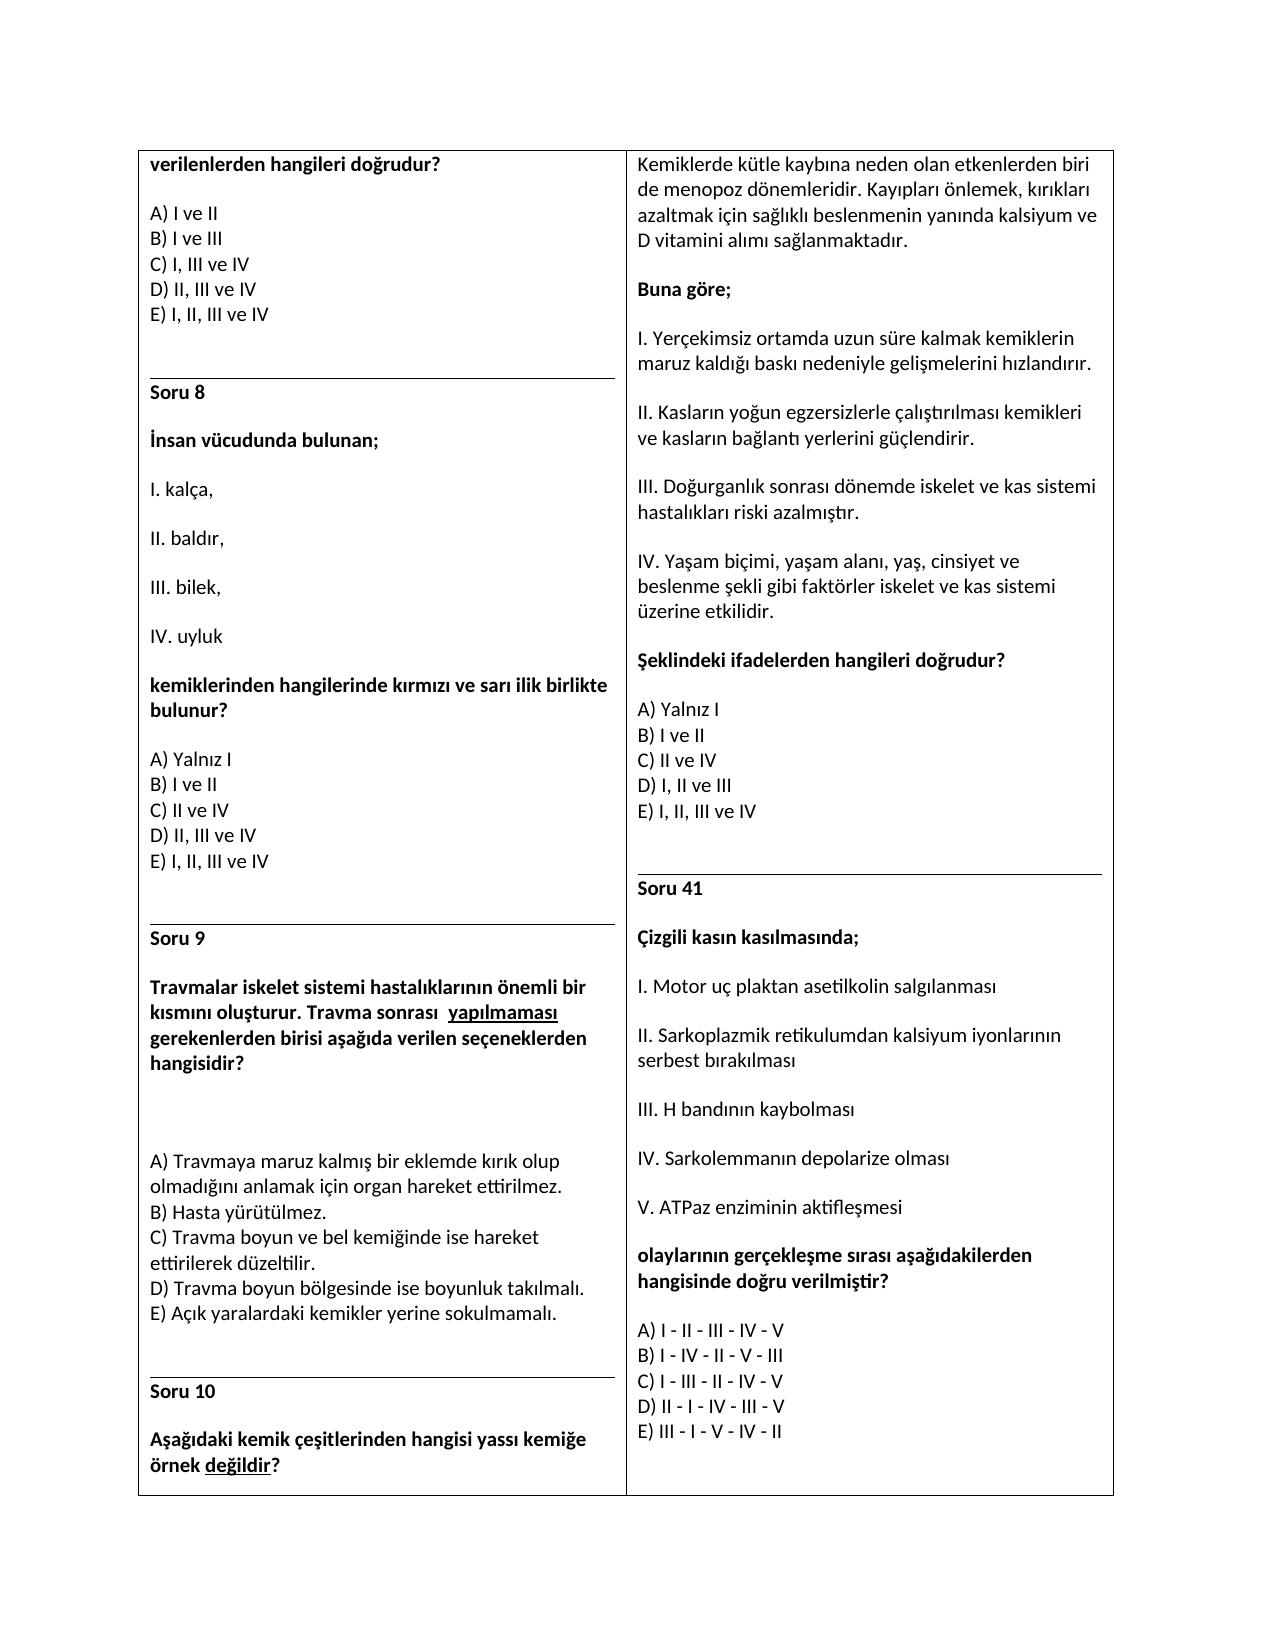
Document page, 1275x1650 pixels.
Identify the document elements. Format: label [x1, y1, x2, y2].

table_header [139, 151, 626, 1495]
table_header [627, 151, 1113, 1495]
